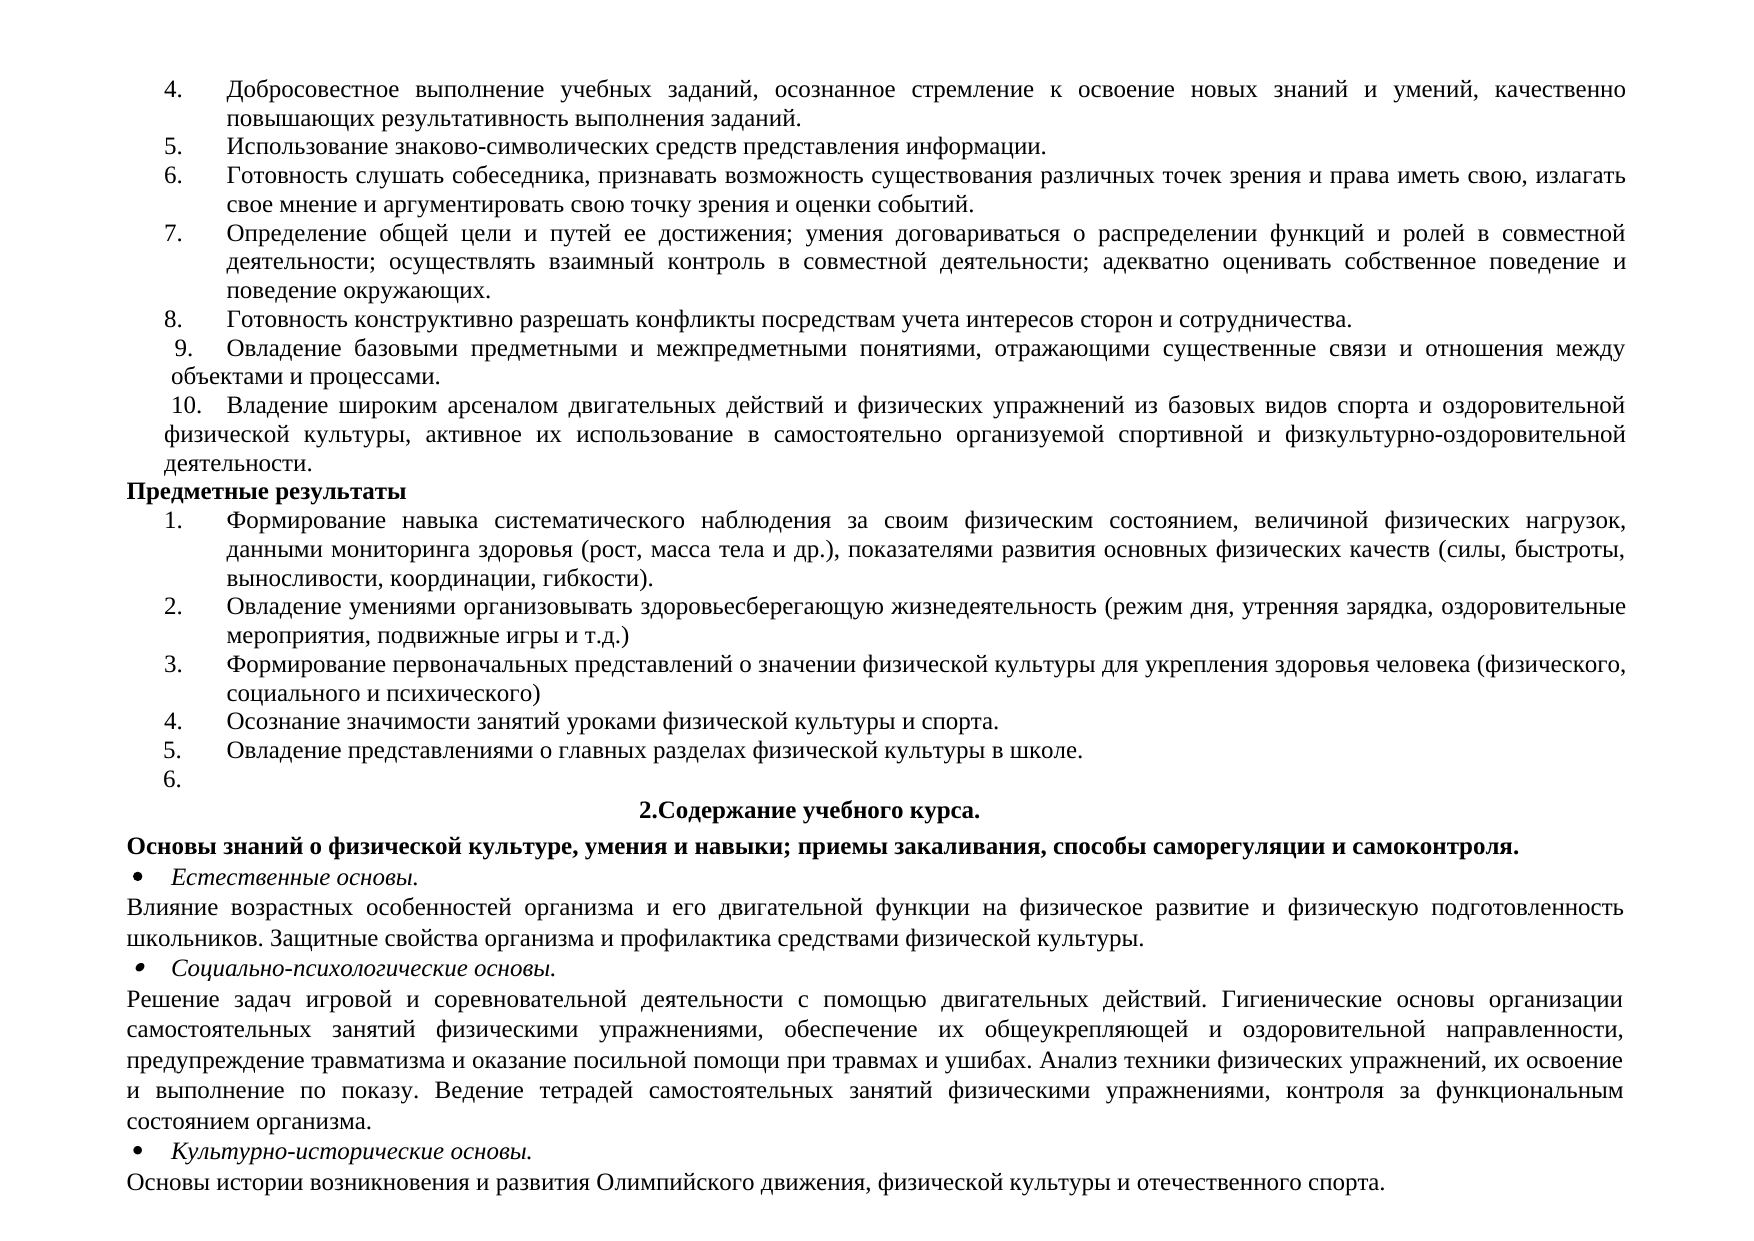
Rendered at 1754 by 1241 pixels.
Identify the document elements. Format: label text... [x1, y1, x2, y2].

text Предметные результаты [126, 476, 1627, 505]
list Социально-психологические основы. [133, 952, 1627, 982]
list Готовность конструктивно разрешать конфликты посредствам учета интересов сторон и сотрудничества. [164, 304, 1627, 333]
list Добросовестное выполнение учебных заданий, осознанное стремление к освоение новых знаний и умений, качественно повышающих результативность выполнения заданий. [164, 74, 1627, 131]
list Формирование навыка систематического наблюдения за своим физическим состоянием, величиной физических нагрузок, данными мониторинга здоровья (рост, масса тела и др.), показателями развития основных физических качеств (силы, быстроты, выносливости, координации, гибкости). [164, 505, 1627, 591]
list Овладение умениями организовывать здоровьесберегающую жизнедеятельность (режим дня, утренняя зарядка, оздоровительные мероприятия, подвижные игры и т.д.) [164, 591, 1627, 649]
list Формирование первоначальных представлений о значении физической культуры для укрепления здоровья человека (физического, социального и психического) [164, 649, 1627, 706]
list Культурно-исторические основы. [133, 1135, 1627, 1165]
list Овладение базовыми предметными и межпредметными понятиями, отражающими существенные связи и отношения между объектами и процессами. [171, 333, 1627, 390]
list Овладение представлениями о главных разделах физической культуры в школе. [163, 735, 1627, 764]
text Решение задач игровой и соревновательной деятельности с помощью двигательных действий. Гигиенические основы организации самостоятельных занятий физическими упражнениями, обеспечение их общеукрепляющей и оздоровительной направленности, предупреждение травматизма и оказание посильной помощи при травмах и ушибах. Анализ техники физических упражнений, их освоение и выполнение по показу. Ведение тетрадей самостоятельных занятий физическими упражнениями, контроля за функциональным состоянием организма. [126, 1104, 1625, 1135]
text Основы истории возникновения и развития Олимпийского движения, физической культуры и отечественного спорта. [126, 1165, 1625, 1196]
list Использование знаково-символических средств представления информации. [164, 131, 1627, 160]
text Влияние возрастных особенностей организма и его двигательной функции на физическое развитие и физическую подготовленность школьников. Защитные свойства организма и профилактика средствами физической культуры. [126, 921, 1625, 952]
list 2.Содержание учебного курса. [201, 793, 1627, 824]
list Осознание значимости занятий уроками физической культуры и спорта. [164, 706, 1627, 735]
list Определение общей цели и путей ее достижения; умения договариваться о распределении функций и ролей в совместной деятельности; осуществлять взаимный контроль в совместной деятельности; адекватно оценивать собственное поведение и поведение окружающих. [164, 218, 1627, 304]
list Естественные основы. [133, 860, 1625, 891]
list Готовность слушать собеседника, признавать возможность существования различных точек зрения и права иметь свою, излагать свое мнение и аргументировать свою точку зрения и оценки событий. [164, 160, 1627, 218]
text Основы знаний о физической культуре, умения и навыки; приемы закаливания, способы саморегуляции и самоконтроля. [126, 829, 1625, 860]
list Владение широким арсеналом двигательных действий и физических упражнений из базовых видов спорта и оздоровительной физической культуры, активное их использование в самостоятельно организуемой спортивной и физкультурно-оздоровительной деятельности. [164, 390, 1627, 476]
